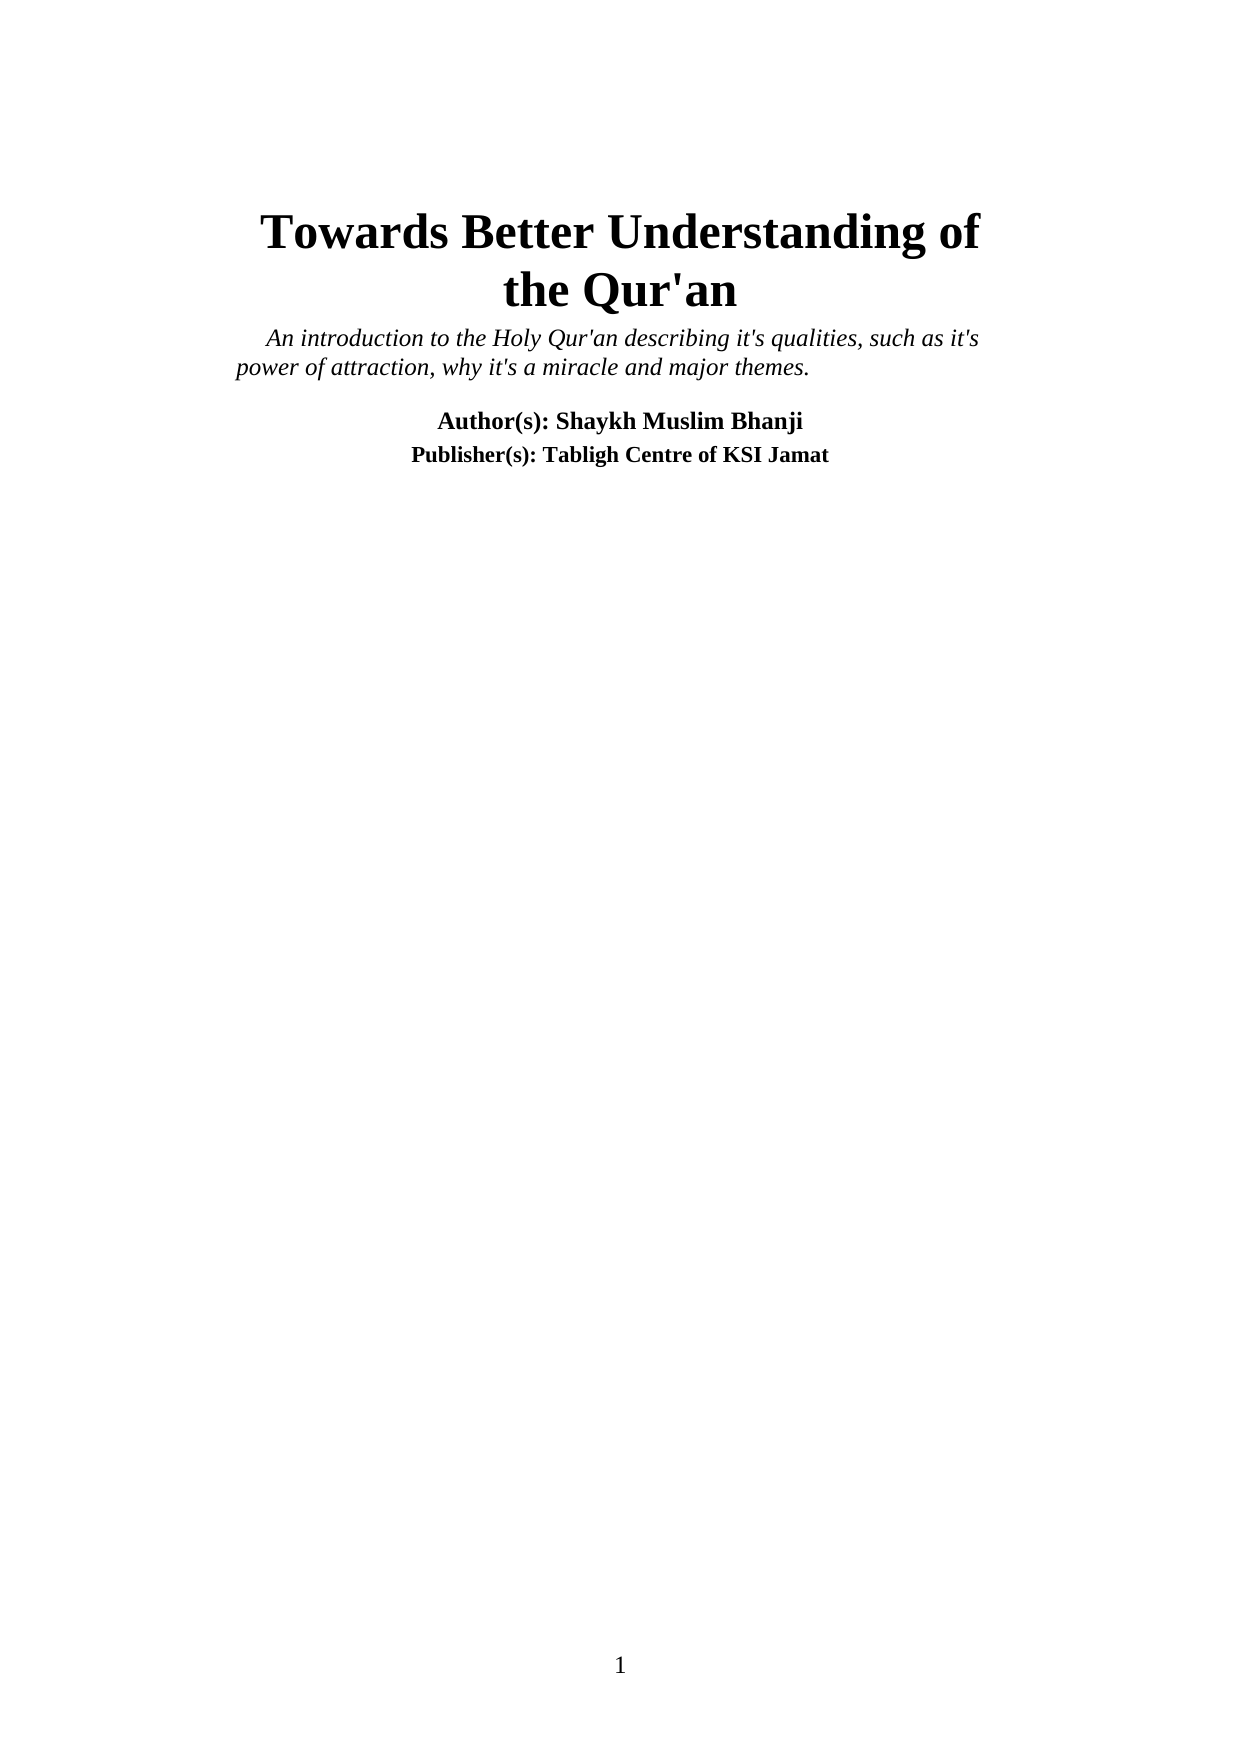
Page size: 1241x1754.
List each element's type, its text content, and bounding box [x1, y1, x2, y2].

text Towards Better Understanding of the Qur'an [236, 202, 1004, 317]
text Author(s): Shaykh Muslim Bhanji [236, 406, 1004, 435]
text Publisher(s): Tabligh Centre of KSI Jamat [236, 441, 1004, 467]
text An introduction to the Holy Qur'an describing it's qualities, such as it's power of attraction, why it's a miracle and major themes. [236, 323, 1004, 381]
